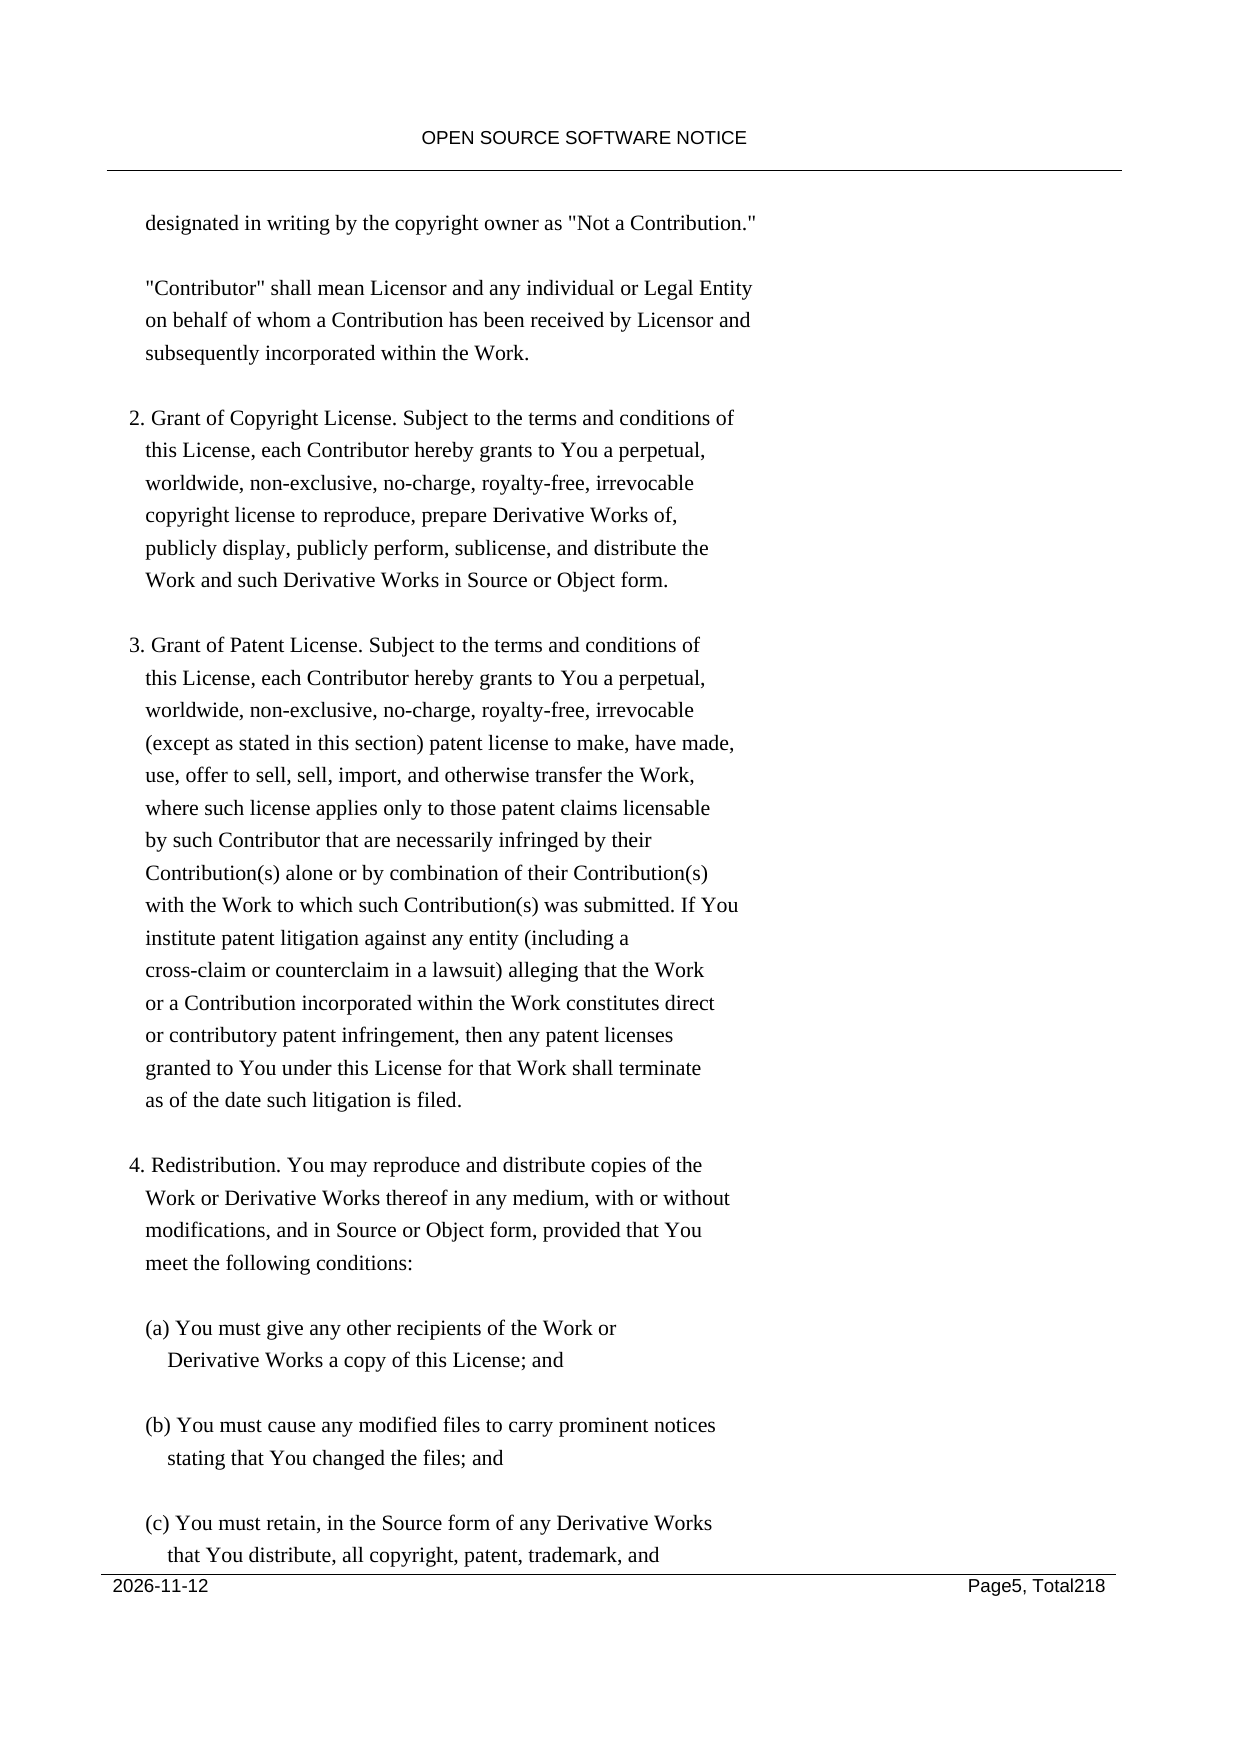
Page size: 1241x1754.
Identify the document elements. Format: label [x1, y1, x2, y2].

text [112, 206, 1128, 1571]
